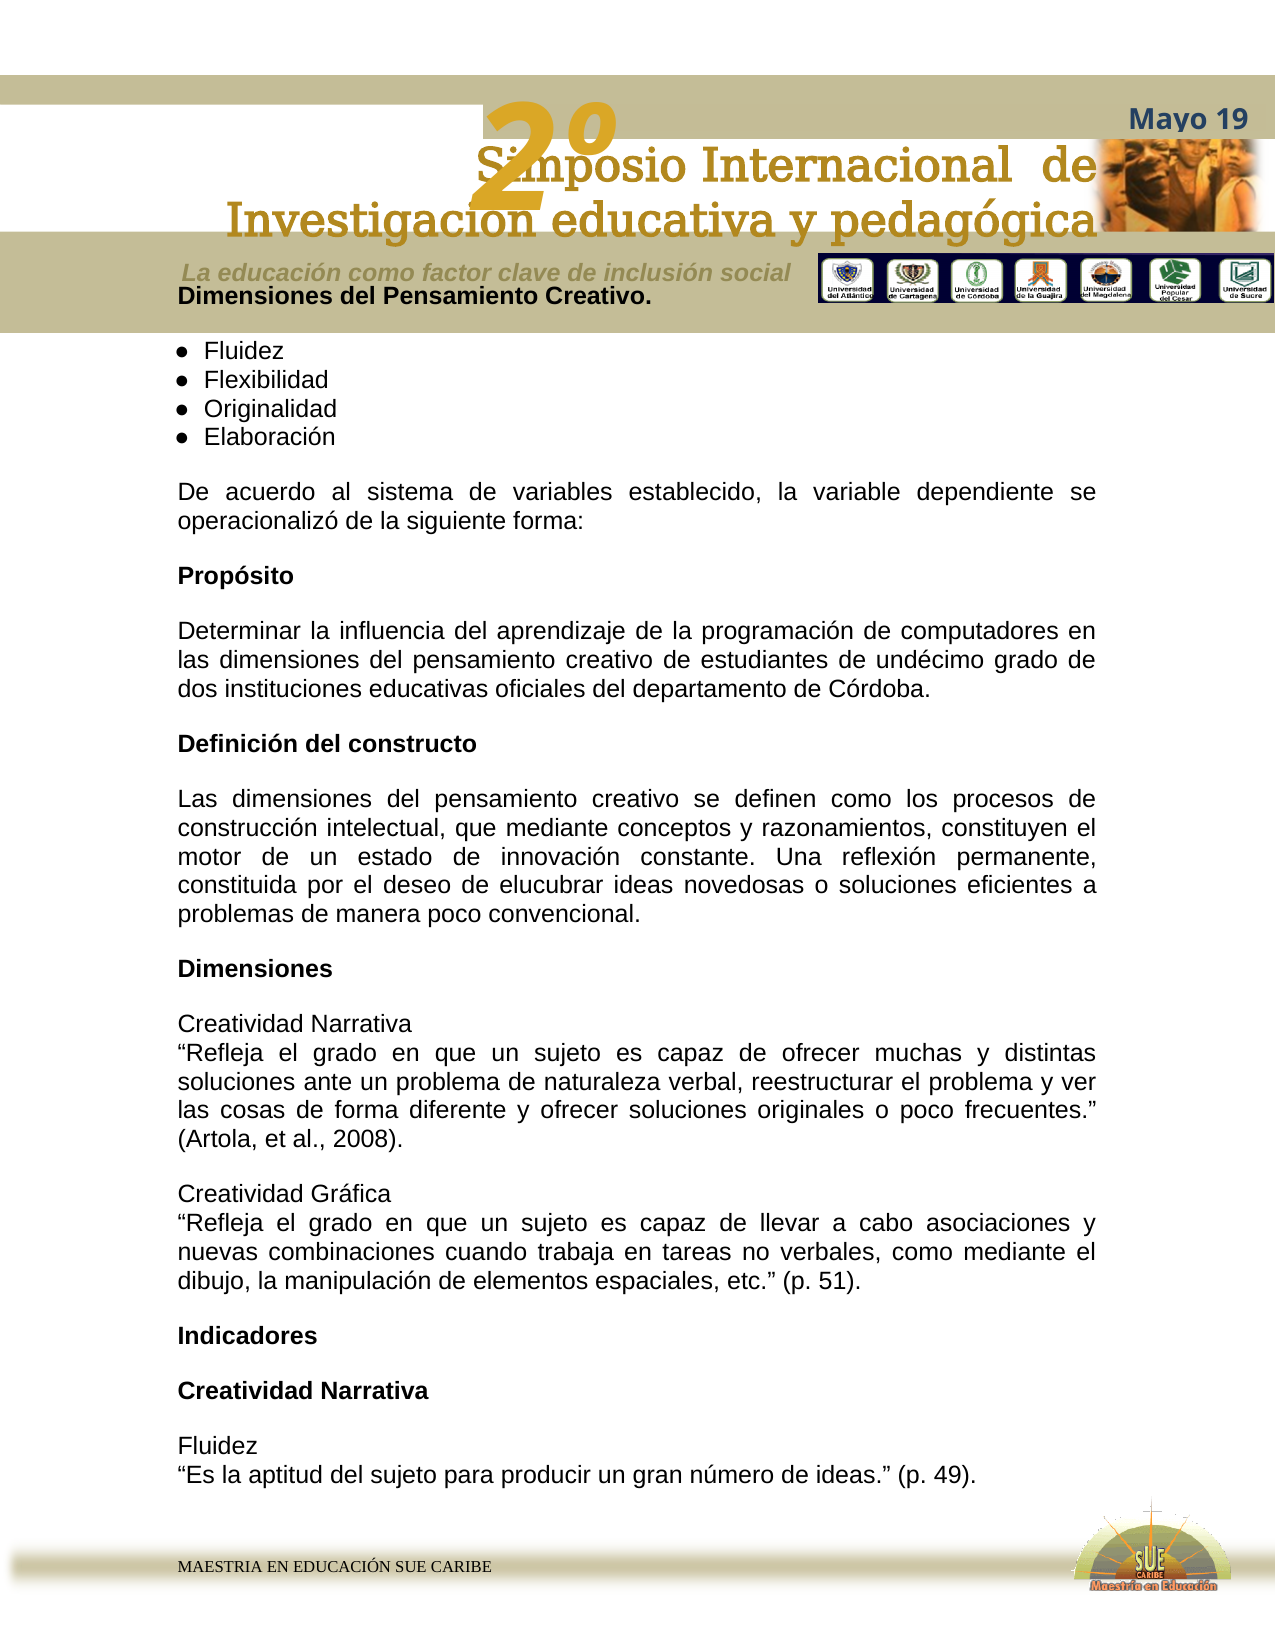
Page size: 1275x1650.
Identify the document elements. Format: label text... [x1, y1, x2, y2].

text “Es la aptitud del sujeto para producir un gran número de ideas.” (p. 49). [177, 1460, 1098, 1488]
text Dimensiones del Pensamiento Creativo. [177, 281, 1098, 310]
text Indicadores [177, 1321, 1098, 1349]
text “Refleja el grado en que un sujeto es capaz de ofrecer muchas y distintas soluciones ante un problema de naturaleza verbal, reestructurar el problema y ver las cosas de forma diferente y ofrecer soluciones originales o poco frecuentes.” (Artola, et al., 2008). [177, 1038, 1098, 1153]
text De acuerdo al sistema de variables establecido, la variable dependiente se operacionalizó de la siguiente forma: [177, 477, 1098, 535]
text Propósito [177, 561, 1098, 590]
text Creatividad Gráfica [177, 1179, 1098, 1208]
text Las dimensiones del pensamiento creativo se definen como los procesos de construcción intelectual, que mediante conceptos y razonamientos, constituyen el motor de un estado de innovación constante. Una reflexión permanente, constituida por el deseo de elucubrar ideas novedosas o soluciones eficientes a problemas de manera poco convencional. [177, 784, 1098, 928]
text Creatividad Narrativa [177, 1376, 1098, 1404]
picture [1084, 139, 1269, 231]
text Definición del constructo [177, 729, 1098, 758]
text Creatividad Narrativa [177, 1009, 1098, 1038]
list Fluidez [174, 336, 1098, 365]
text “Refleja el grado en que un sujeto es capaz de llevar a cabo asociaciones y nuevas combinaciones cuando trabaja en tareas no verbales, como mediante el dibujo, la manipulación de elementos espaciales, etc.” (p. 51). [177, 1208, 1098, 1294]
picture [818, 253, 1274, 303]
list Flexibilidad [174, 365, 1098, 393]
text Determinar la influencia del aprendizaje de la programación de computadores en las dimensiones del pensamiento creativo de estudiantes de undécimo grado de dos instituciones educativas oficiales del departamento de Córdoba. [177, 616, 1098, 703]
text Dimensiones [177, 954, 1098, 983]
picture [0, 1495, 1275, 1600]
text Fluidez [177, 1431, 1098, 1460]
list Elaboración [174, 422, 1098, 451]
list Originalidad [174, 393, 1098, 422]
